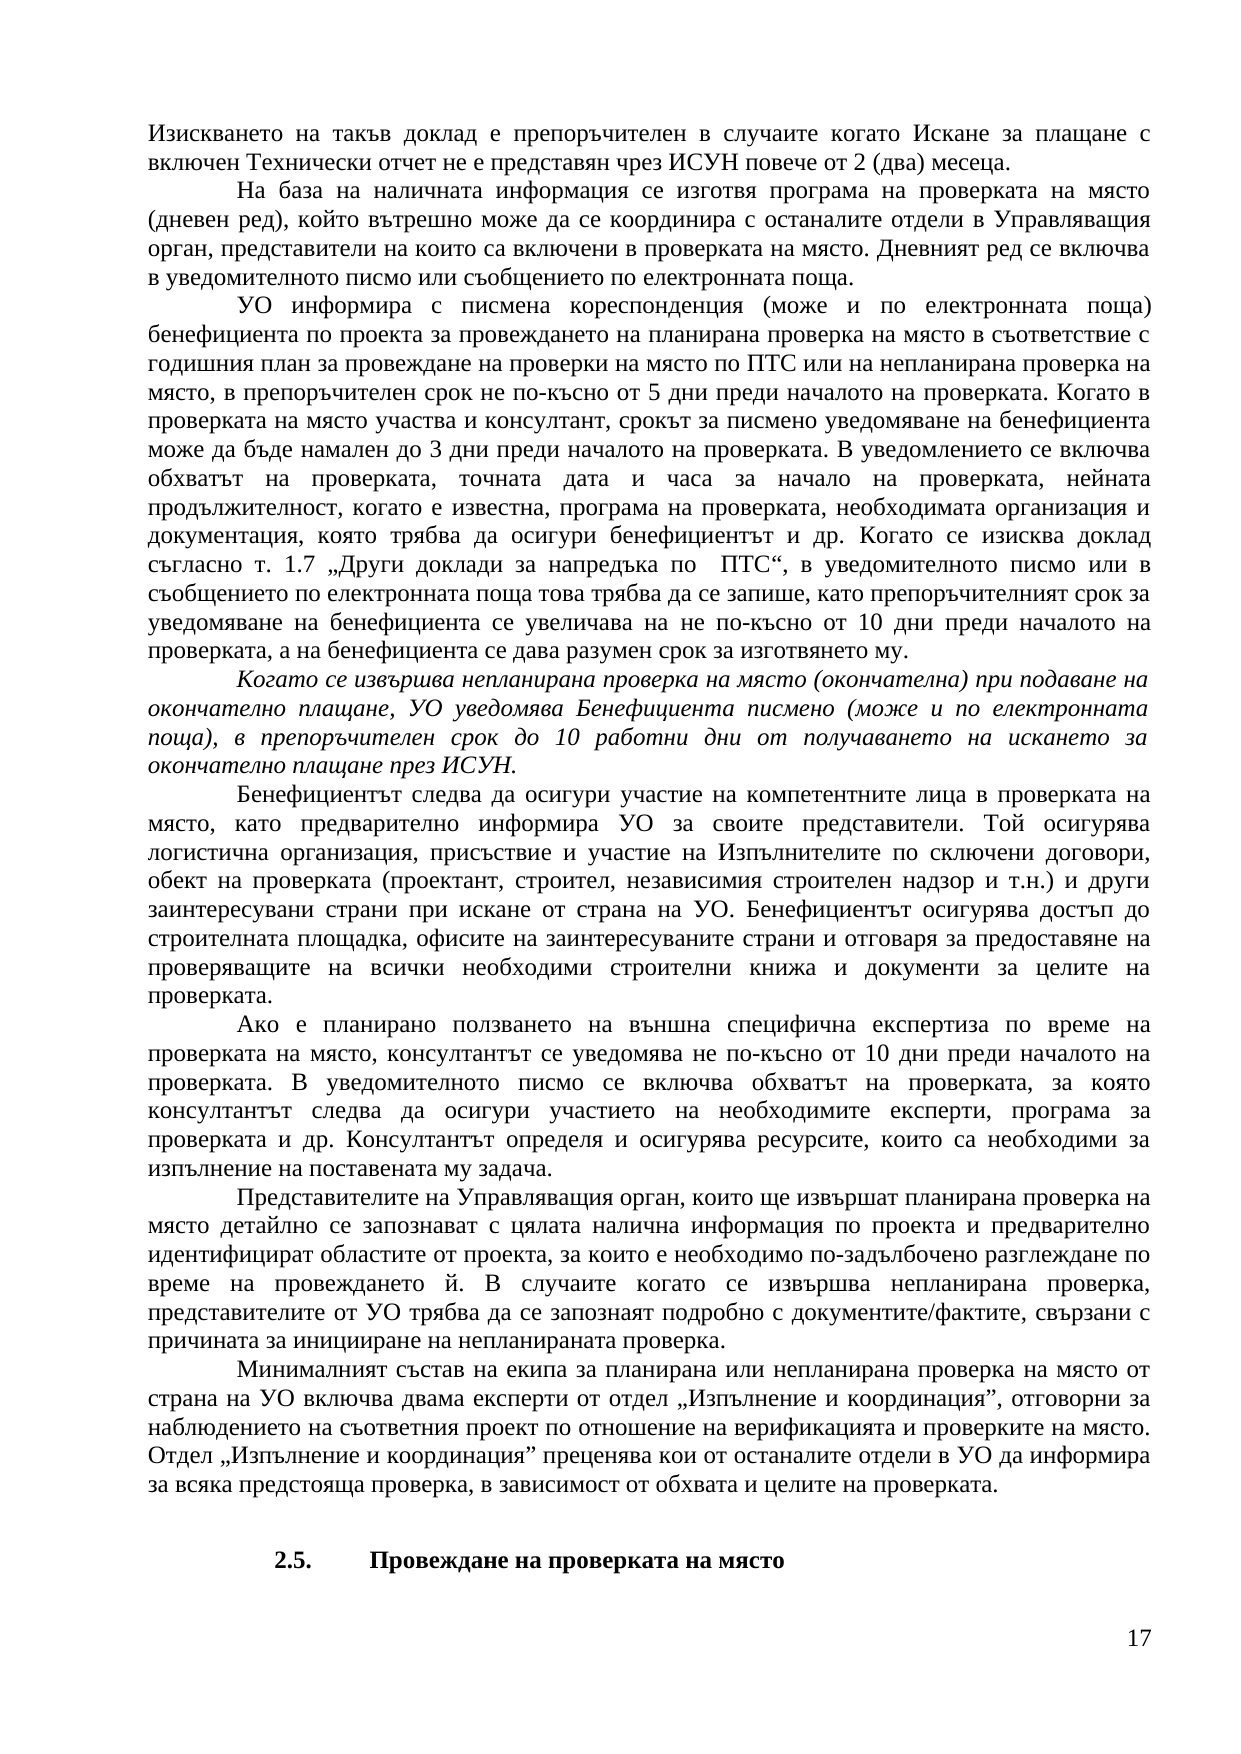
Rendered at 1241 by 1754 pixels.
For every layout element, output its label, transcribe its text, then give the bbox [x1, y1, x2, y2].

text Бенефициентът следва да осигури участие на компетентните лица в проверката на място, като предварително информира УО за своите представители. Той осигурява логистична организация, присъствие и участие на Изпълнителите по сключени договори, обект на проверката (проектант, строител, независимия строителен надзор и т.н.) и други заинтересувани страни при искане от страна на УО. Бенефициентът осигурява достъп до строителната площадка, офисите на заинтересуваните страни и отговаря за предоставяне на проверяващите на всички необходими строителни книжа и документи за целите на проверката. [148, 779, 1152, 1009]
text Когато се извършва непланирана проверка на място (окончателна) при подаване на окончателно плащане, УО уведомява Бенефициента писмено (може и по електронната поща), в препоръчителен срок до 10 работни дни от получаването на искането за окончателно плащане през ИСУН. [148, 664, 1152, 779]
text На база на наличната информация се изготвя програма на проверката на място (дневен ред), който вътрешно може да се координира с останалите отдели в Управляващия орган, представители на които са включени в проверката на място. Дневният ред се включва в уведомителното писмо или съобщението по електронната поща. [148, 176, 1152, 291]
text УО информира с писмена кореспонденция (може и по електронната поща) бенефициента по проекта за провеждането на планирана проверка на място в съответствие с годишния план за провеждане на проверки на място по ПТС или на непланирана проверка на място, в препоръчителен срок не по-късно от 5 дни преди началото на проверката. Когато в проверката на място участва и консултант, срокът за писмено уведомяване на бенефициента може да бъде намален до 3 дни преди началото на проверката. В уведомлението се включва обхватът на проверката, точната дата и часа за начало на проверката, нейната продължителност, когато е известна, програма на проверката, необходимата организация и документация, която трябва да осигури бенефициентът и др. Когато се изисква доклад съгласно т. 1.7 „Други доклади за напредъка по ПТС“, в уведомителното писмо или в съобщението по електронната поща това трябва да се запише, като препоръчителният срок за уведомяване на бенефициента се увеличава на не по-късно от 10 дни преди началото на проверката, а на бенефициента се дава разумен срок за изготвянето му. [148, 291, 1152, 664]
list Провеждане на проверката на място [274, 1546, 1152, 1574]
text Представителите на Управляващия орган, които ще извършат планирана проверка на място детайлно се запознават с цялата налична информация по проекта и предварително идентифицират областите от проекта, за които е необходимо по-задълбочено разглеждане по време на провеждането й. В случаите когато се извършва непланирана проверка, представителите от УО трябва да се запознаят подробно с документите/фактите, свързани с причината за иницииране на непланираната проверка. [148, 1182, 1152, 1354]
text Минималният състав на екипа за планирана или непланирана проверка на място от страна на УО включва двама експерти от отдел „Изпълнение и координация”, отговорни за наблюдението на съответния проект по отношение на верификацията и проверките на място. Отдел „Изпълнение и координация” преценява кои от останалите отдели в УО да информира за всяка предстояща проверка, в зависимост от обхвата и целите на проверката. [148, 1354, 1152, 1498]
text Ако е планирано ползването на външна специфична експертиза по време на проверката на място, консултантът се уведомява не по-късно от 10 дни преди началото на проверката. В уведомителното писмо се включва обхватът на проверката, за която консултантът следва да осигури участието на необходимите експерти, програма за проверката и др. Консултантът определя и осигурява ресурсите, които са необходими за изпълнение на поставената му задача. [148, 1009, 1152, 1182]
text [148, 118, 1152, 176]
